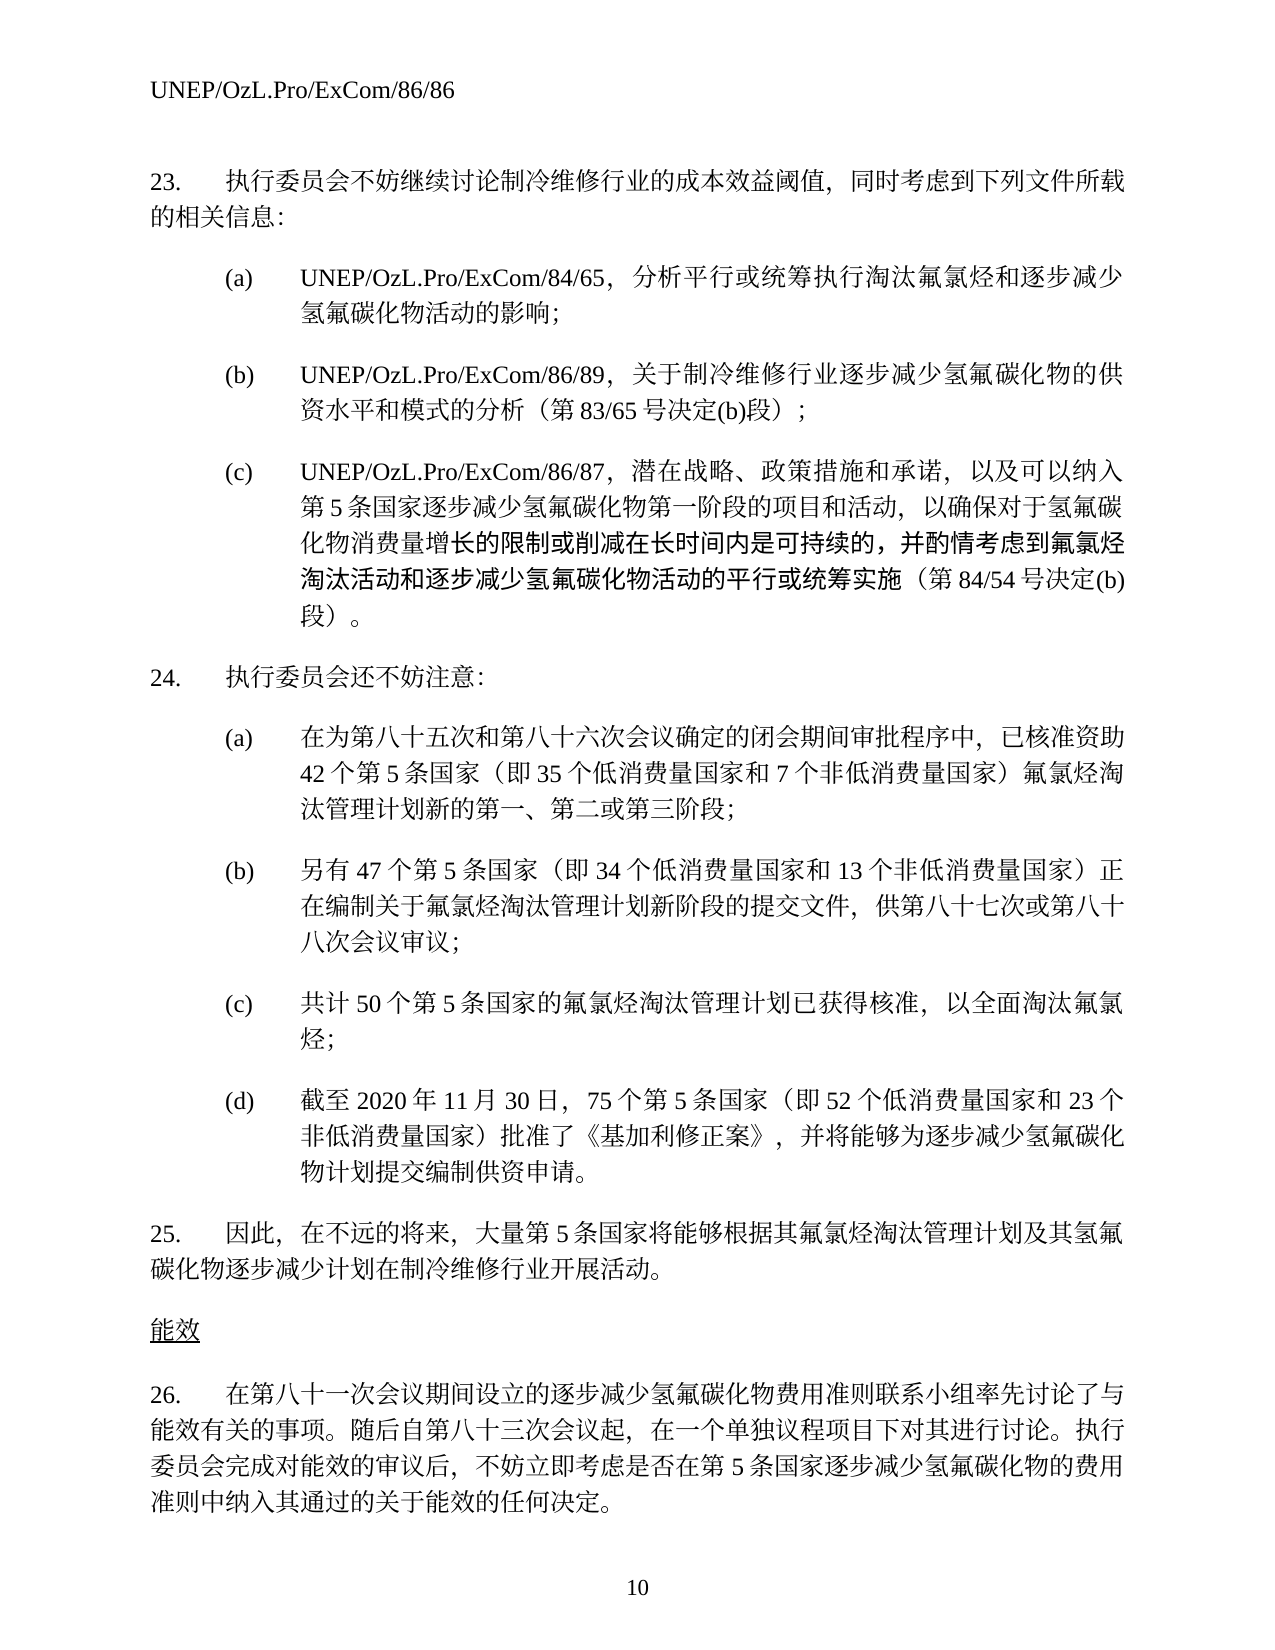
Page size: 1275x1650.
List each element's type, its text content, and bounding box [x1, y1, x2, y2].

subtitle 共计50个第5条国家的氟氯烃淘汰管理计划已获得核准，以全面淘汰氟氯烃； [225, 984, 1125, 1056]
subtitle 执行委员会不妨继续讨论制冷维修行业的成本效益阈值，同时考虑到下列文件所载的相关信息： [150, 161, 1125, 233]
subtitle 因此，在不远的将来，大量第5条国家将能够根据其氟氯烃淘汰管理计划及其氢氟碳化物逐步减少计划在制冷维修行业开展活动。 [150, 1213, 1125, 1285]
subtitle 在第八十一次会议期间设立的逐步减少氢氟碳化物费用准则联系小组率先讨论了与能效有关的事项。随后自第八十三次会议起，在一个单独议程项目下对其进行讨论。执行委员会完成对能效的审议后，不妨立即考虑是否在第5条国家逐步减少氢氟碳化物的费用准则中纳入其通过的关于能效的任何决定。 [150, 1375, 1125, 1519]
list UNEP/OzL.Pro/ExCom/86/89，关于制冷维修行业逐步减少氢氟碳化物的供资水平和模式的分析（第83/65号决定(b)段）； [225, 355, 1125, 427]
list UNEP/OzL.Pro/ExCom/86/87，潜在战略、政策措施和承诺，以及可以纳入第5条国家逐步减少氢氟碳化物第一阶段的项目和活动，以确保对于氢氟碳化物消费量增长的限制或削减在长时间内是可持续的，并酌情考虑到氟氯烃淘汰活动和逐步减少氢氟碳化物活动的平行或统筹实施（第84/54号决定(b)段）。 [225, 452, 1125, 632]
text 能效 [150, 1310, 1125, 1346]
subtitle 在为第八十五次和第八十六次会议确定的闭会期间审批程序中，已核准资助42个第5条国家（即35个低消费量国家和7个非低消费量国家）氟氯烃淘汰管理计划新的第一、第二或第三阶段； [225, 718, 1125, 826]
subtitle 执行委员会还不妨注意： [150, 657, 1125, 693]
subtitle 截至2020年11月30日，75个第5条国家（即52个低消费量国家和23个非低消费量国家）批准了《基加利修正案》，并将能够为逐步减少氢氟碳化物计划提交编制供资申请。 [225, 1081, 1125, 1188]
list UNEP/OzL.Pro/ExCom/84/65，分析平行或统筹执行淘汰氟氯烃和逐步减少氢氟碳化物活动的影响； [225, 258, 1125, 330]
subtitle 另有47个第5条国家（即34个低消费量国家和13个非低消费量国家）正在编制关于氟氯烃淘汰管理计划新阶段的提交文件，供第八十七次或第八十八次会议审议； [225, 851, 1125, 959]
